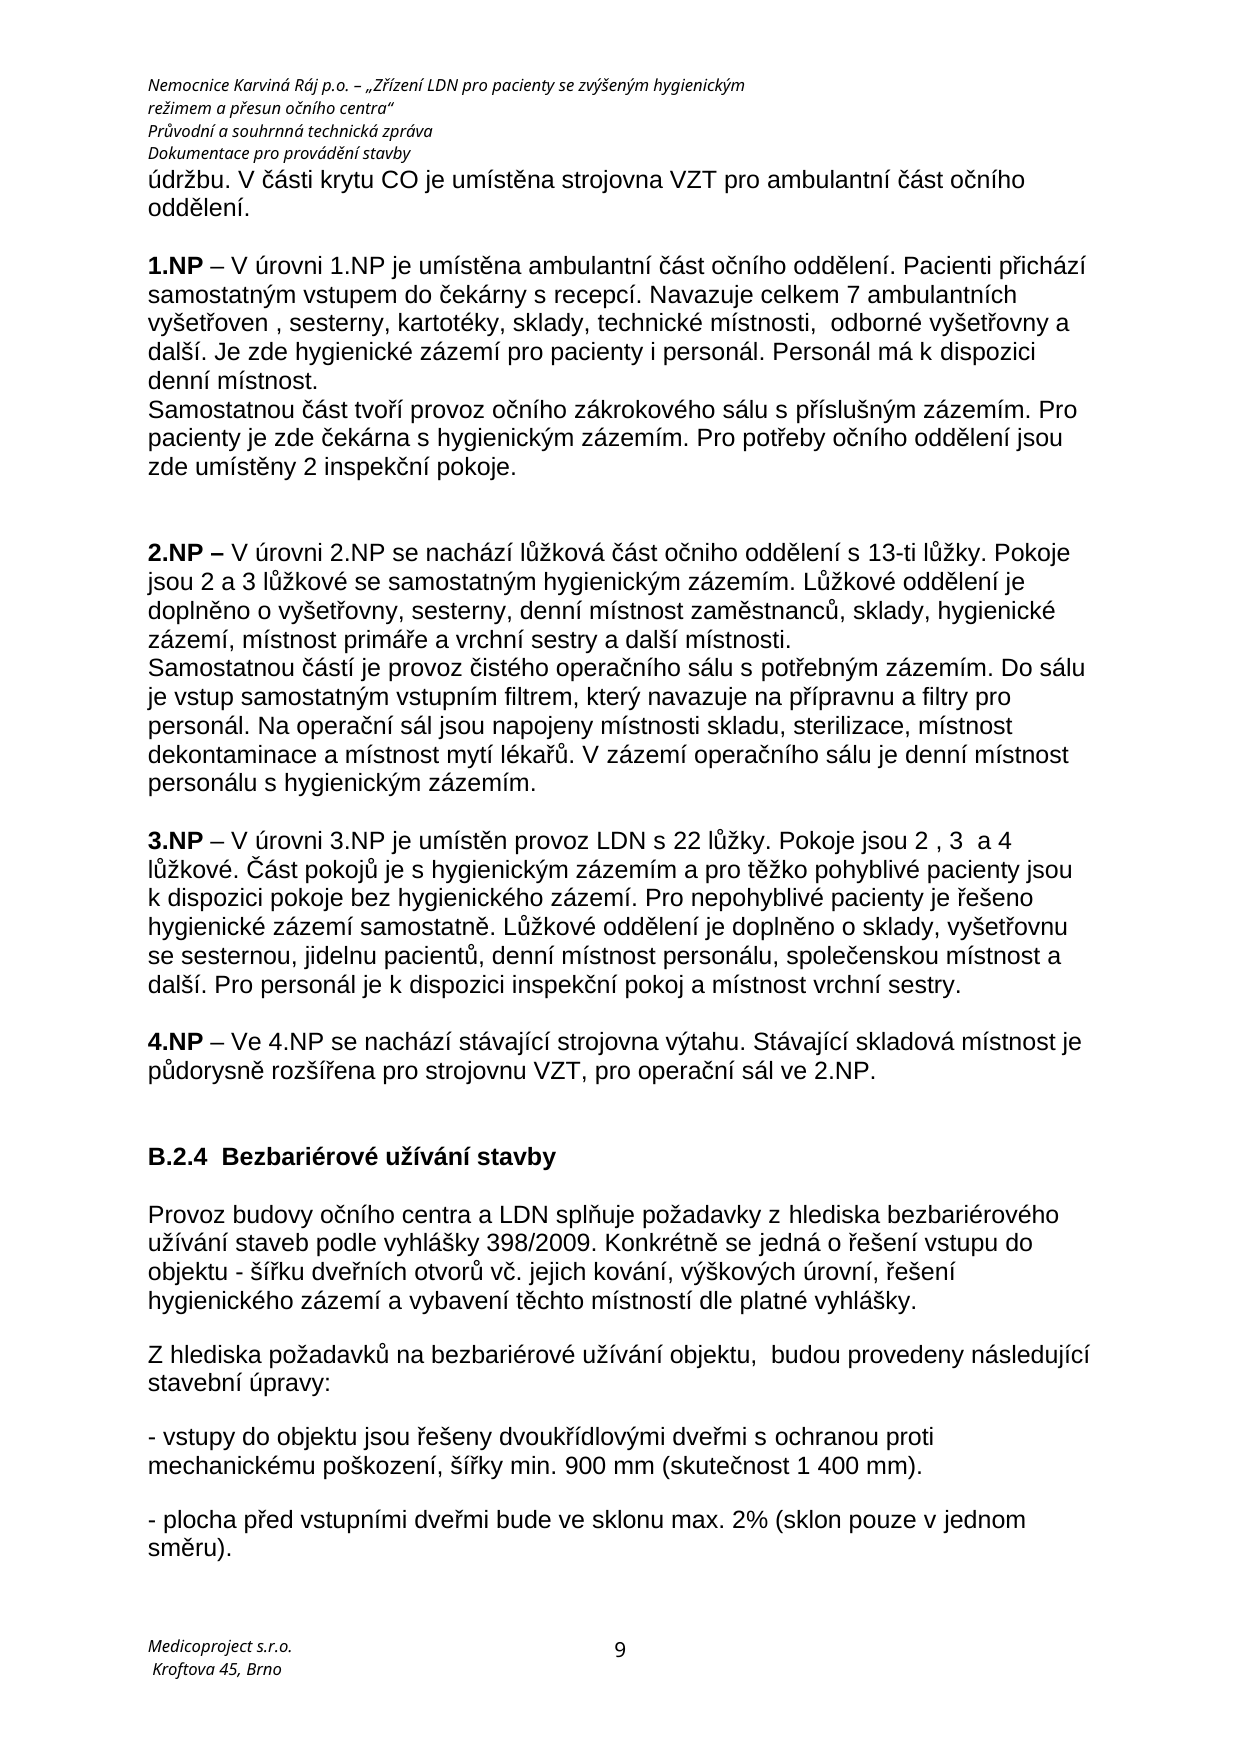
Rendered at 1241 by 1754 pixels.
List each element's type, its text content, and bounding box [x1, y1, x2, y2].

text 3.NP – V úrovni 3.NP je umístěn provoz LDN s 22 lůžky. Pokoje jsou 2 , 3 a 4 lůžkové. Část pokojů je s hygienickým zázemím a pro těžko pohyblivé pacienty jsou k dispozici pokoje bez hygienického zázemí. Pro nepohyblivé pacienty je řešeno hygienické zázemí samostatně. Lůžkové oddělení je doplněno o sklady, vyšetřovnu se sesternou, jidelnu pacientů, denní místnost personálu, společenskou místnost a další. Pro personál je k dispozici inspekční pokoj a místnost vrchní sestry. [148, 826, 1092, 998]
text - plocha před vstupními dveřmi bude ve sklonu max. 2% (sklon pouze v jednom směru). [148, 1505, 1092, 1562]
text 1.NP – V úrovni 1.NP je umístěna ambulantní část očního oddělení. Pacienti přichází samostatným vstupem do čekárny s recepcí. Navazuje celkem 7 ambulantních vyšetřoven , sesterny, kartotéky, sklady, technické místnosti, odborné vyšetřovny a další. Je zde hygienické zázemí pro pacienty i personál. Personál má k dispozici denní místnost. [148, 251, 1092, 395]
text 4.NP – Ve 4.NP se nachází stávající strojovna výtahu. Stávající skladová místnost je půdorysně rozšířena pro strojovnu VZT, pro operační sál ve 2.NP. [148, 1027, 1092, 1085]
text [148, 165, 1092, 222]
text Samostatnou část tvoří provoz očního zákrokového sálu s příslušným zázemím. Pro pacienty je zde čekárna s hygienickým zázemím. Pro potřeby očního oddělení jsou zde umístěny 2 inspekční pokoje. [148, 395, 1092, 481]
text - vstupy do objektu jsou řešeny dvoukřídlovými dveřmi s ochranou proti mechanickému poškození, šířky min. 900 mm (skutečnost 1 400 mm). [148, 1422, 1092, 1480]
text Provoz budovy očního centra a LDN splňuje požadavky z hlediska bezbariérového užívání staveb podle vyhlášky 398/2009. Konkrétně se jedná o řešení vstupu do objektu - šířku dveřních otvorů vč. jejich kování, výškových úrovní, řešení hygienického zázemí a vybavení těchto místností dle platné vyhlášky. [148, 1200, 1092, 1315]
text Z hlediska požadavků na bezbariérové užívání objektu, budou provedeny následující stavební úpravy: [148, 1340, 1092, 1397]
text B.2.4 Bezbariérové užívání stavby [148, 1142, 1092, 1171]
text Samostatnou částí je provoz čistého operačního sálu s potřebným zázemím. Do sálu je vstup samostatným vstupním filtrem, který navazuje na přípravnu a filtry pro personál. Na operační sál jsou napojeny místnosti skladu, sterilizace, místnost dekontaminace a místnost mytí lékařů. V zázemí operačního sálu je denní místnost personálu s hygienickým zázemím. [148, 653, 1092, 797]
text 2.NP – V úrovni 2.NP se nachází lůžková část očniho oddělení s 13-ti lůžky. Pokoje jsou 2 a 3 lůžkové se samostatným hygienickým zázemím. Lůžkové oddělení je doplněno o vyšetřovny, sesterny, denní místnost zaměstnanců, sklady, hygienické zázemí, místnost primáře a vrchní sestry a další místnosti. [148, 538, 1092, 653]
